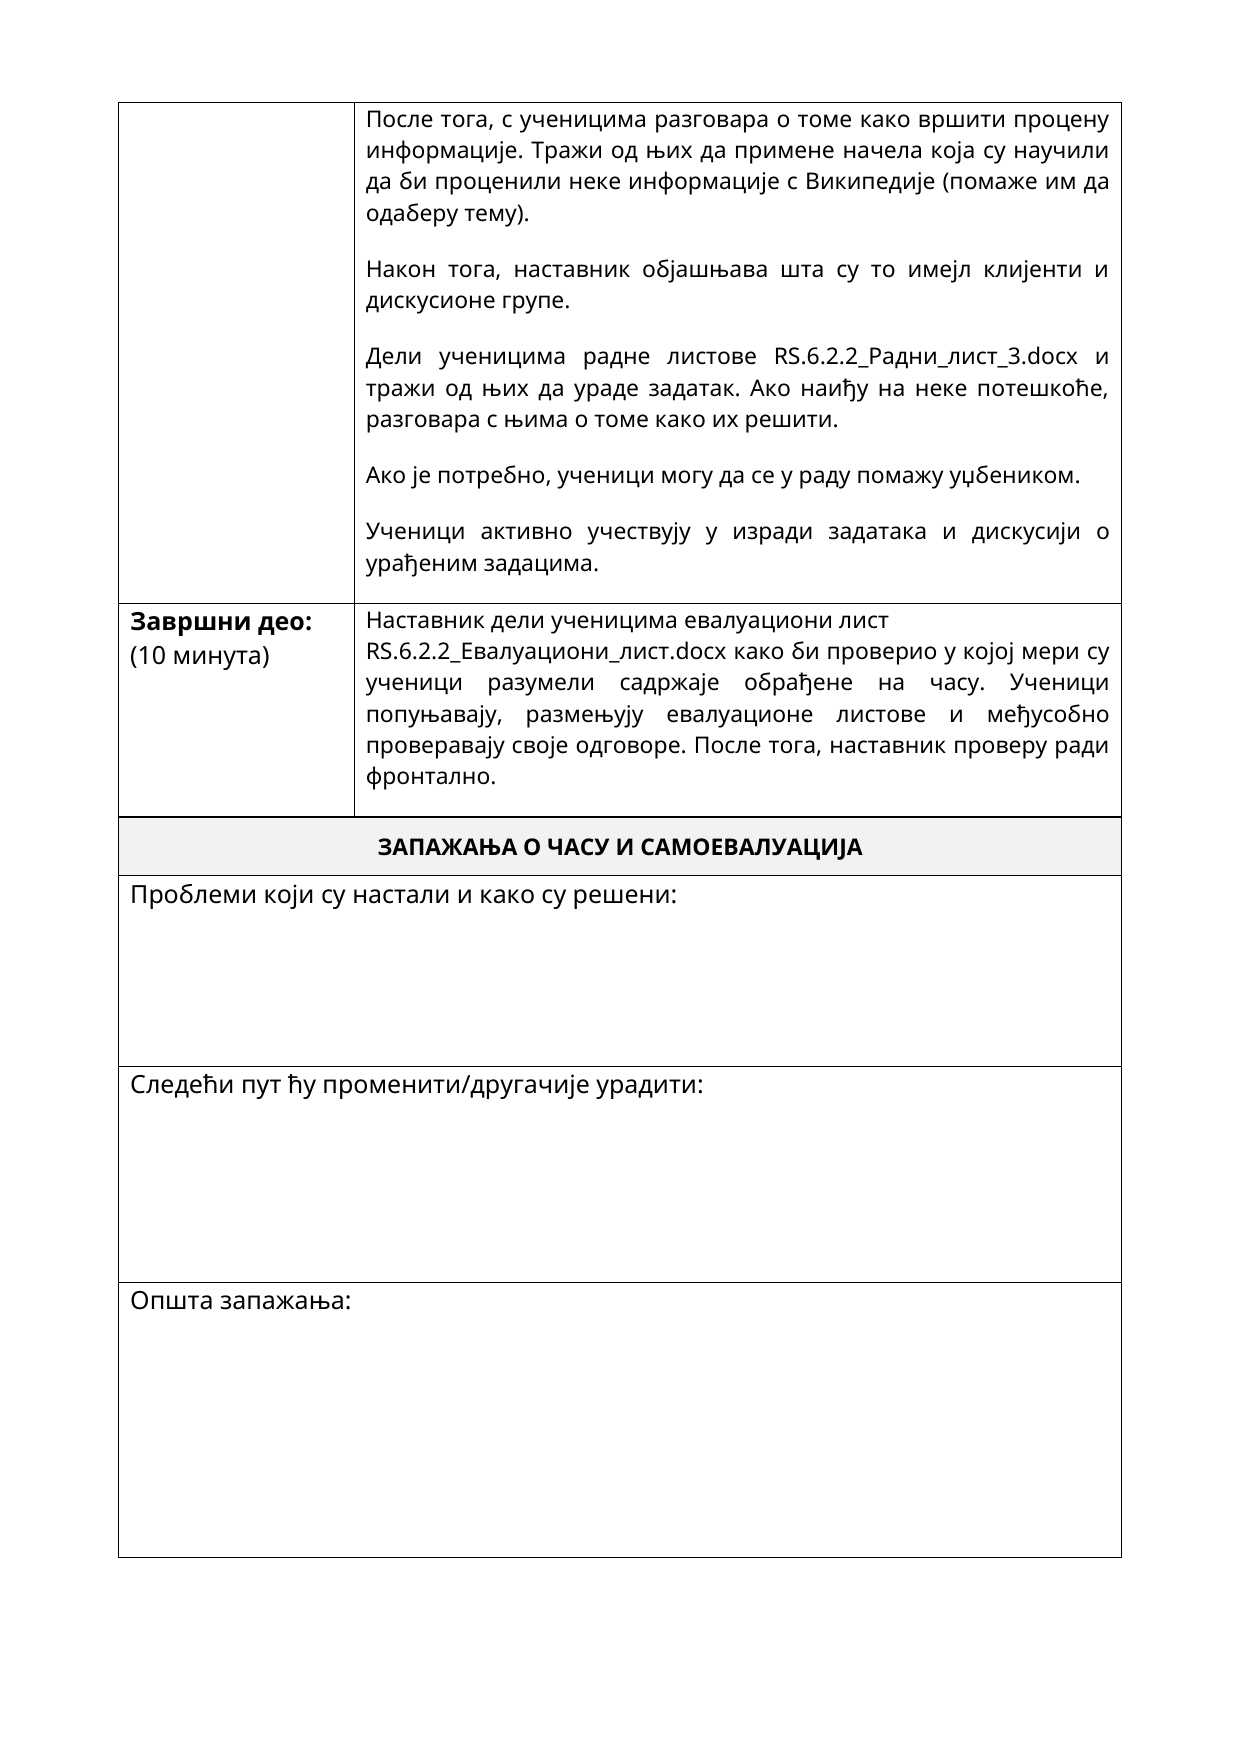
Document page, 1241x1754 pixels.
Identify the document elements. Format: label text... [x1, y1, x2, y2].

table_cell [355, 103, 1121, 603]
table_cell Наставник дели ученицима евалуациони лист RS.6.2.2_Евалуациони_лист.docx како би проверио у којој мери су ученици разумели садржаје обрађене на часу. Ученици попуњавају, размењују евалуационе листове и међусобно проверавају своје одговоре. После тога, наставник проверу ради фронтално. [355, 604, 1121, 816]
table_cell Завршни део: (10 минута) [119, 604, 354, 816]
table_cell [119, 103, 354, 603]
table_cell ЗАПАЖАЊА О ЧАСУ И САМОЕВАЛУАЦИЈА [119, 818, 1121, 875]
table_cell Општа запажања: [119, 1283, 1121, 1557]
table_cell Следећи пут ћу променити/другачије урадити: [119, 1067, 1121, 1282]
table_cell Проблеми који су настали и како су решени: [119, 876, 1121, 1066]
